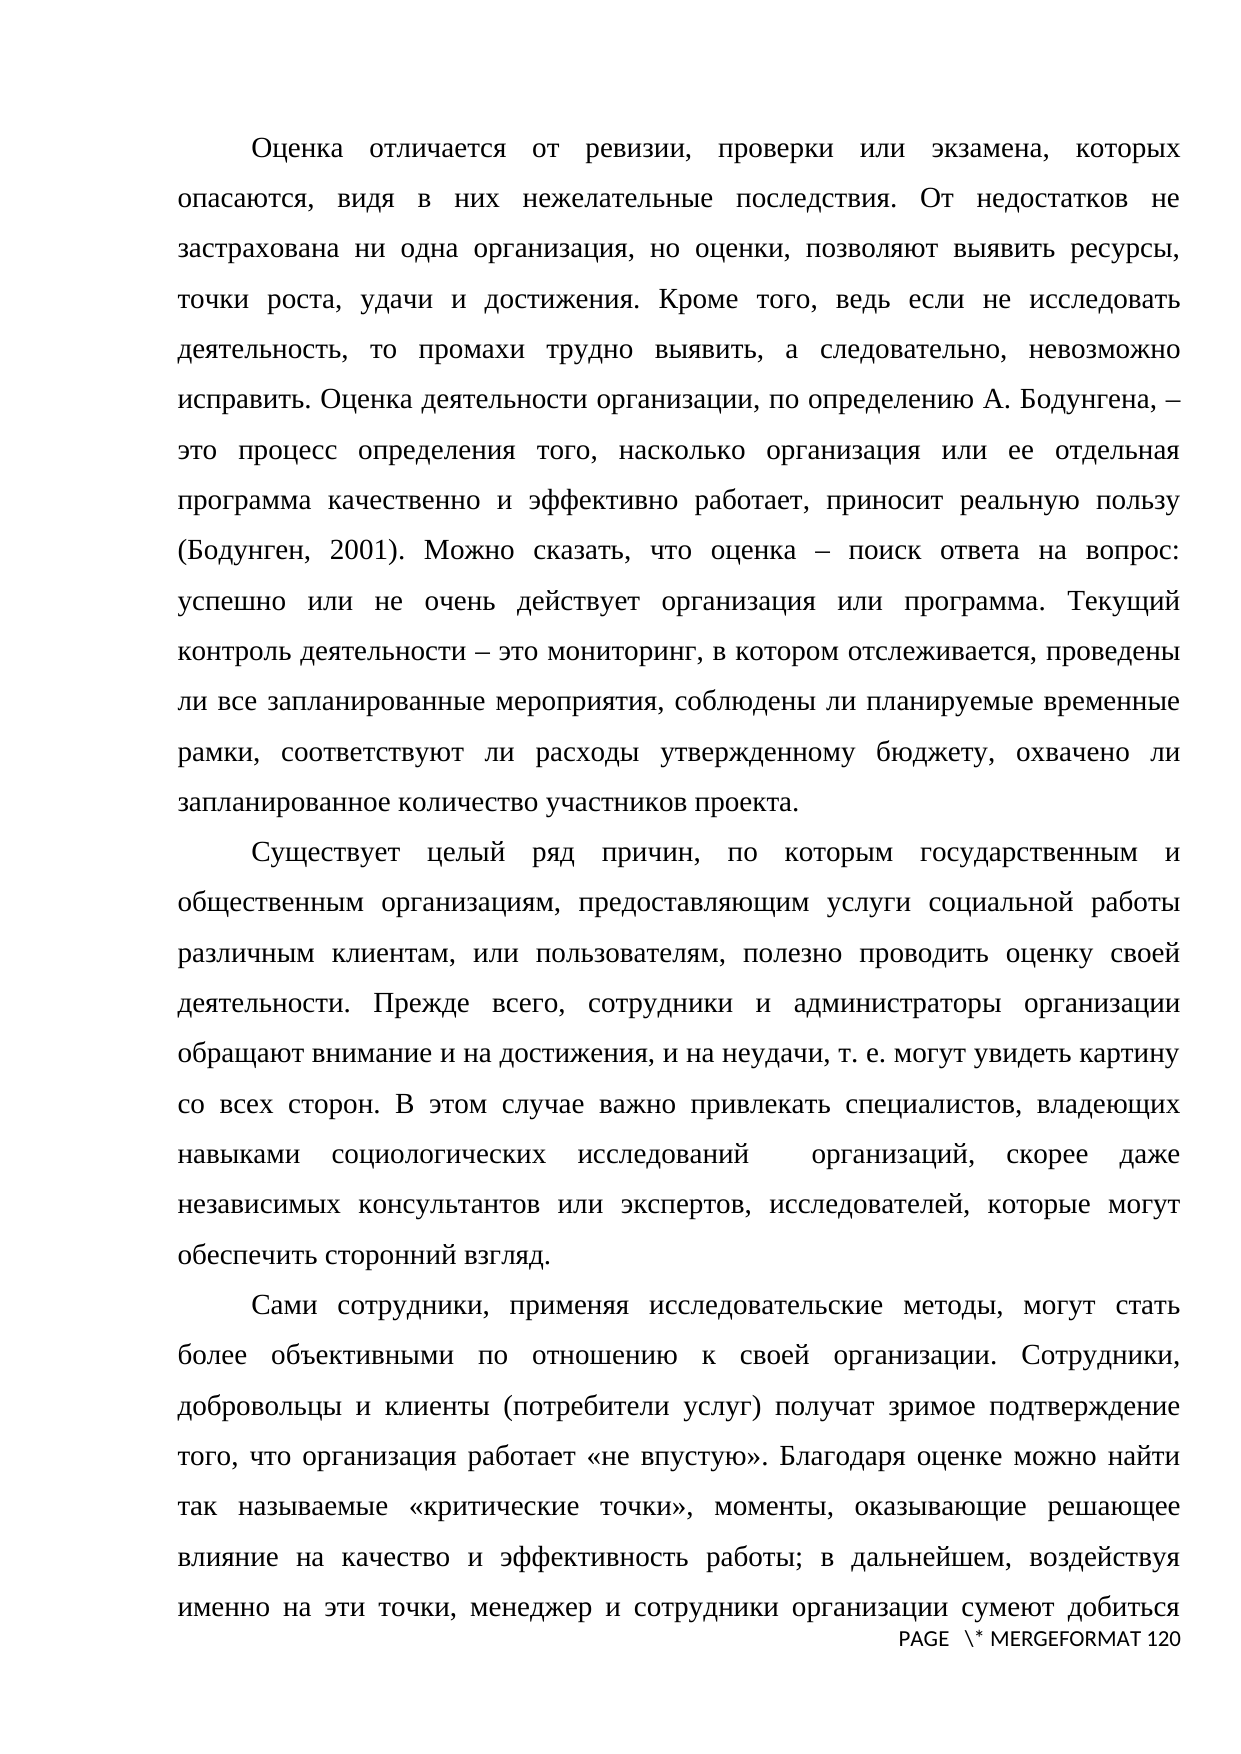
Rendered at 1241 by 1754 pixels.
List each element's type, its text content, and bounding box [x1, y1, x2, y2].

text Оценка отличается от ревизии, проверки или экзамена, которых опасаются, видя в них нежелательные последствия. От недостатков не застрахована ни одна организация, но оценки, позволяют выявить ресурсы, точки роста, удачи и достижения. Кроме того, ведь если не исследовать деятельность, то промахи трудно выявить, а следовательно, невозможно исправить. Оценка деятельности организации, по определению А. Бодунгена, – это процесс определения того, насколько организация или ее отдельная программа качественно и эффективно работает, приносит реальную пользу (Бодунген, 2001). Можно сказать, что оценка – поиск ответа на вопрос: успешно или не очень действует организация или программа. Текущий контроль деятельности – это мониторинг, в котором отслеживается, проведены ли все запланированные мероприятия, соблюдены ли планируемые временные рамки, соответствуют ли расходы утвержденному бюджету, охвачено ли запланированное количество участников проекта. [177, 130, 1181, 817]
text Существует целый ряд причин, по которым государственным и общественным организациям, предоставляющим услуги социальной работы различным клиентам, или пользователям, полезно проводить оценку своей деятельности. Прежде всего, сотрудники и администраторы организации обращают внимание и на достижения, и на неудачи, т. е. могут увидеть картину со всех сторон. В этом случае важно привлекать специалистов, владеющих навыками социологических исследований организаций, скорее даже независимых консультантов или экспертов, исследователей, которые могут обеспечить сторонний взгляд. [177, 834, 1181, 1270]
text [177, 1287, 1181, 1622]
